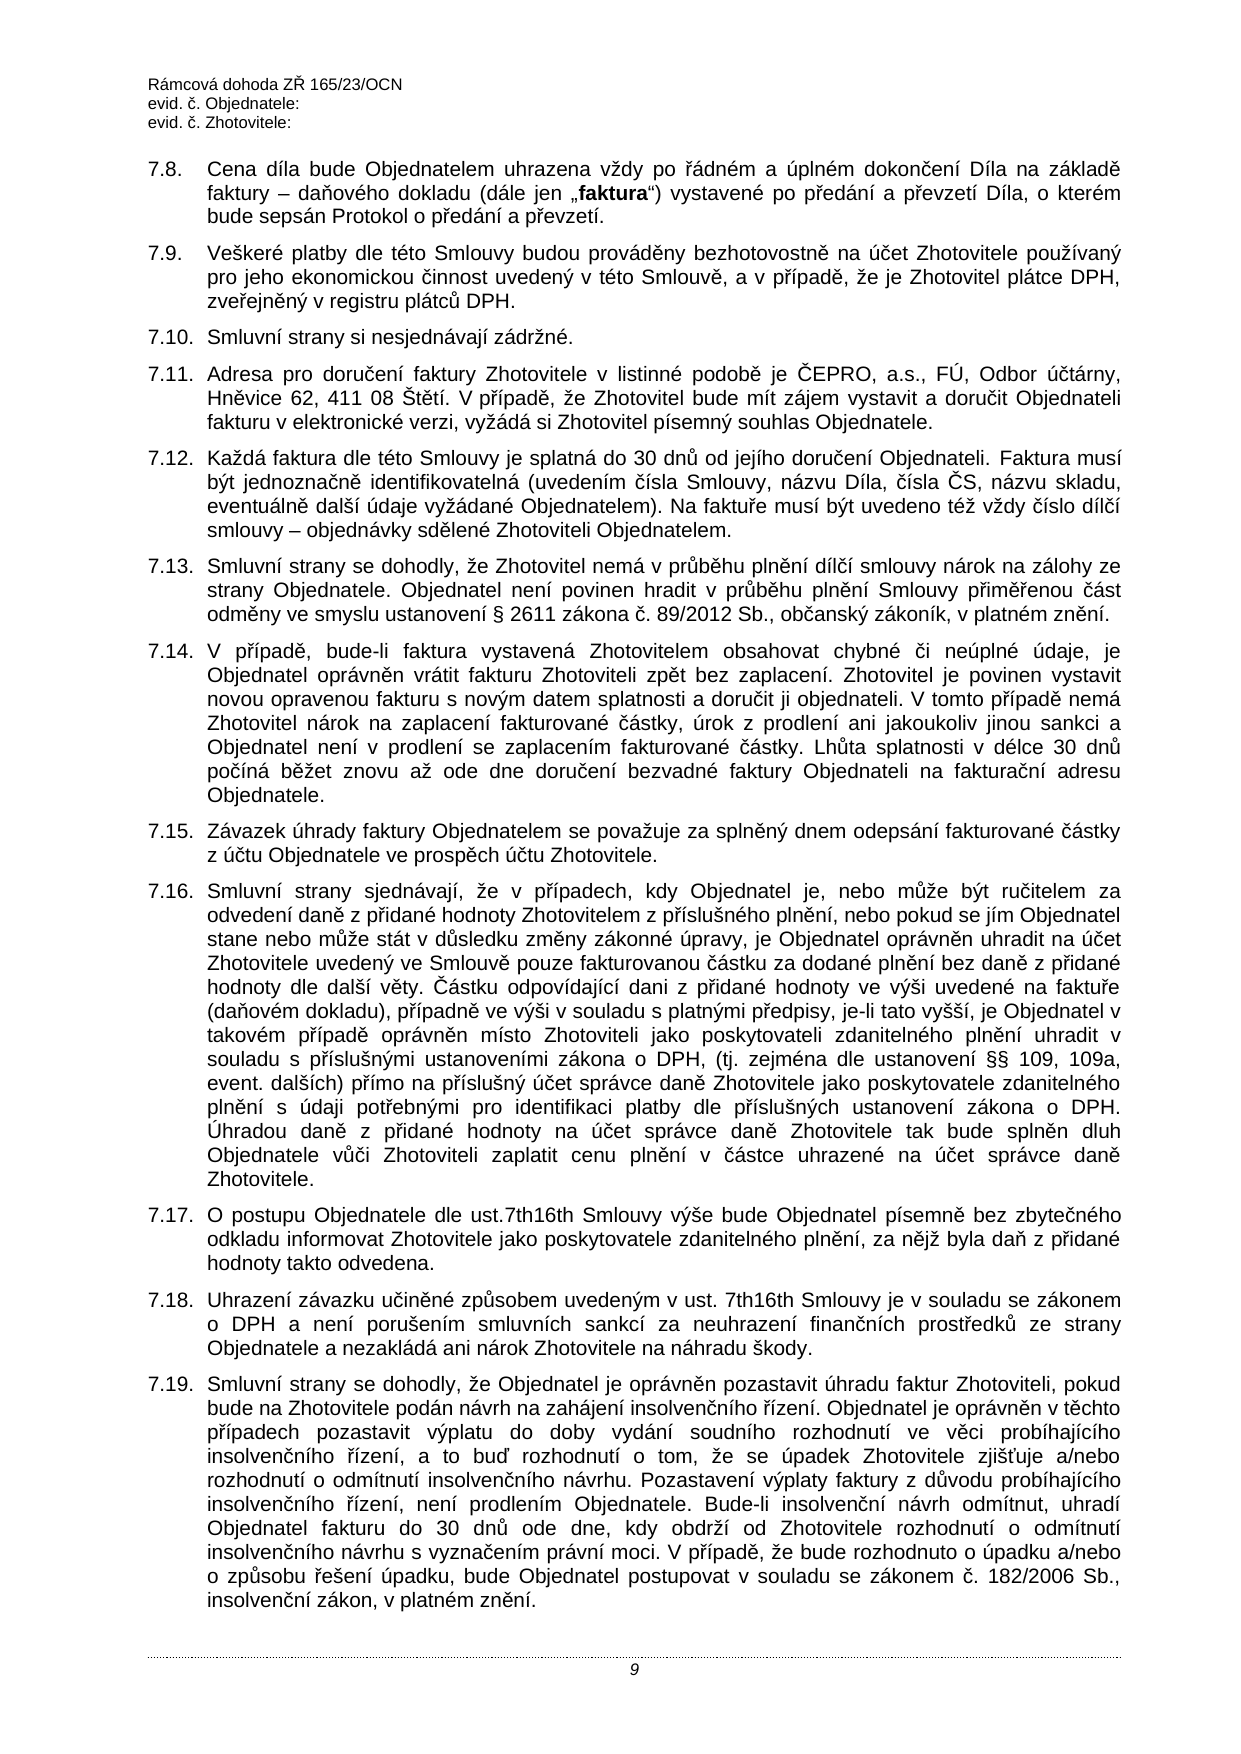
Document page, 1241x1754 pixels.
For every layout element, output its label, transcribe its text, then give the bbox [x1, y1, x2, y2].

list Uhrazení závazku učiněné způsobem uvedeným v ust. 7.16 Smlouvy je v souladu se zákonem o DPH a není porušením smluvních sankcí za neuhrazení finančních prostředků ze strany Objednatele a nezakládá ani nárok Zhotovitele na náhradu škody. [148, 1288, 1122, 1359]
list Adresa pro doručení faktury Zhotovitele v listinné podobě je ČEPRO, a.s., FÚ, Odbor účtárny, Hněvice 62, 411 08 Štětí. V případě, že Zhotovitel bude mít zájem vystavit a doručit Objednateli fakturu v elektronické verzi, vyžádá si Zhotovitel písemný souhlas Objednatele. [148, 362, 1122, 433]
list V případě, bude-li faktura vystavená Zhotovitelem obsahovat chybné či neúplné údaje, je Objednatel oprávněn vrátit fakturu Zhotoviteli zpět bez zaplacení. Zhotovitel je povinen vystavit novou opravenou fakturu s novým datem splatnosti a doručit ji objednateli. V tomto případě nemá Zhotovitel nárok na zaplacení fakturované částky, úrok z prodlení ani jakoukoliv jinou sankci a Objednatel není v prodlení se zaplacením fakturované částky. Lhůta splatnosti v délce 30 dnů počíná běžet znovu až ode dne doručení bezvadné faktury Objednateli na fakturační adresu Objednatele. [148, 639, 1122, 806]
list Smluvní strany sjednávají, že v případech, kdy Objednatel je, nebo může být ručitelem za odvedení daně z přidané hodnoty Zhotovitelem z příslušného plnění, nebo pokud se jím Objednatel stane nebo může stát v důsledku změny zákonné úpravy, je Objednatel oprávněn uhradit na účet Zhotovitele uvedený ve Smlouvě pouze fakturovanou částku za dodané plnění bez daně z přidané hodnoty dle další věty. Částku odpovídající dani z přidané hodnoty ve výši uvedené na faktuře (daňovém dokladu), případně ve výši v souladu s platnými předpisy, je-li tato vyšší, je Objednatel v takovém případě oprávněn místo Zhotoviteli jako poskytovateli zdanitelného plnění uhradit v souladu s příslušnými ustanoveními zákona o DPH, (tj. zejména dle ustanovení §§ 109, 109a, event. dalších) přímo na příslušný účet správce daně Zhotovitele jako poskytovatele zdanitelného plnění s údaji potřebnými pro identifikaci platby dle příslušných ustanovení zákona o DPH. Úhradou daně z přidané hodnoty na účet správce daně Zhotovitele tak bude splněn dluh Objednatele vůči Zhotoviteli zaplatit cenu plnění v částce uhrazené na účet správce daně Zhotovitele. [148, 879, 1122, 1191]
list Závazek úhrady faktury Objednatelem se považuje za splněný dnem odepsání fakturované částky z účtu Objednatele ve prospěch účtu Zhotovitele. [148, 819, 1122, 867]
list Každá faktura dle této Smlouvy je splatná do 30 dnů od jejího doručení Objednateli. Faktura musí být jednoznačně identifikovatelná (uvedením čísla Smlouvy, názvu Díla, čísla ČS, názvu skladu, eventuálně další údaje vyžádané Objednatelem). Na faktuře musí být uvedeno též vždy číslo dílčí smlouvy – objednávky sdělené Zhotoviteli Objednatelem. [148, 446, 1122, 542]
list Smluvní strany se dohodly, že Zhotovitel nemá v průběhu plnění dílčí smlouvy nárok na zálohy ze strany Objednatele. Objednatel není povinen hradit v průběhu plnění Smlouvy přiměřenou část odměny ve smyslu ustanovení § 2611 zákona č. 89/2012 Sb., občanský zákoník, v platném znění. [148, 554, 1122, 626]
list Smluvní strany se dohodly, že Objednatel je oprávněn pozastavit úhradu faktur Zhotoviteli, pokud bude na Zhotovitele podán návrh na zahájení insolvenčního řízení. Objednatel je oprávněn v těchto případech pozastavit výplatu do doby vydání soudního rozhodnutí ve věci probíhajícího insolvenčního řízení, a to buď rozhodnutí o tom, že se úpadek Zhotovitele zjišťuje a/nebo rozhodnutí o odmítnutí insolvenčního návrhu. Pozastavení výplaty faktury z důvodu probíhajícího insolvenčního řízení, není prodlením Objednatele. Bude-li insolvenční návrh odmítnut, uhradí Objednatel fakturu do 30 dnů ode dne, kdy obdrží od Zhotovitele rozhodnutí o odmítnutí insolvenčního návrhu s vyznačením právní moci. V případě, že bude rozhodnuto o úpadku a/nebo o způsobu řešení úpadku, bude Objednatel postupovat v souladu se zákonem č. 182/2006 Sb., insolvenční zákon, v platném znění. [148, 1372, 1122, 1612]
list Smluvní strany si nesjednávají zádržné. [148, 325, 1122, 349]
list O postupu Objednatele dle ust.7.16 Smlouvy výše bude Objednatel písemně bez zbytečného odkladu informovat Zhotovitele jako poskytovatele zdanitelného plnění, za nějž byla daň z přidané hodnoty takto odvedena. [148, 1203, 1122, 1275]
list Cena díla bude Objednatelem uhrazena vždy po řádném a úplném dokončení Díla na základě faktury – daňového dokladu (dále jen „faktura“) vystavené po předání a převzetí Díla, o kterém bude sepsán Protokol o předání a převzetí. [148, 156, 1122, 228]
list Veškeré platby dle této Smlouvy budou prováděny bezhotovostně na účet Zhotovitele používaný pro jeho ekonomickou činnost uvedený v této Smlouvě, a v případě, že je Zhotovitel plátce DPH, zveřejněný v registru plátců DPH. [148, 241, 1122, 313]
